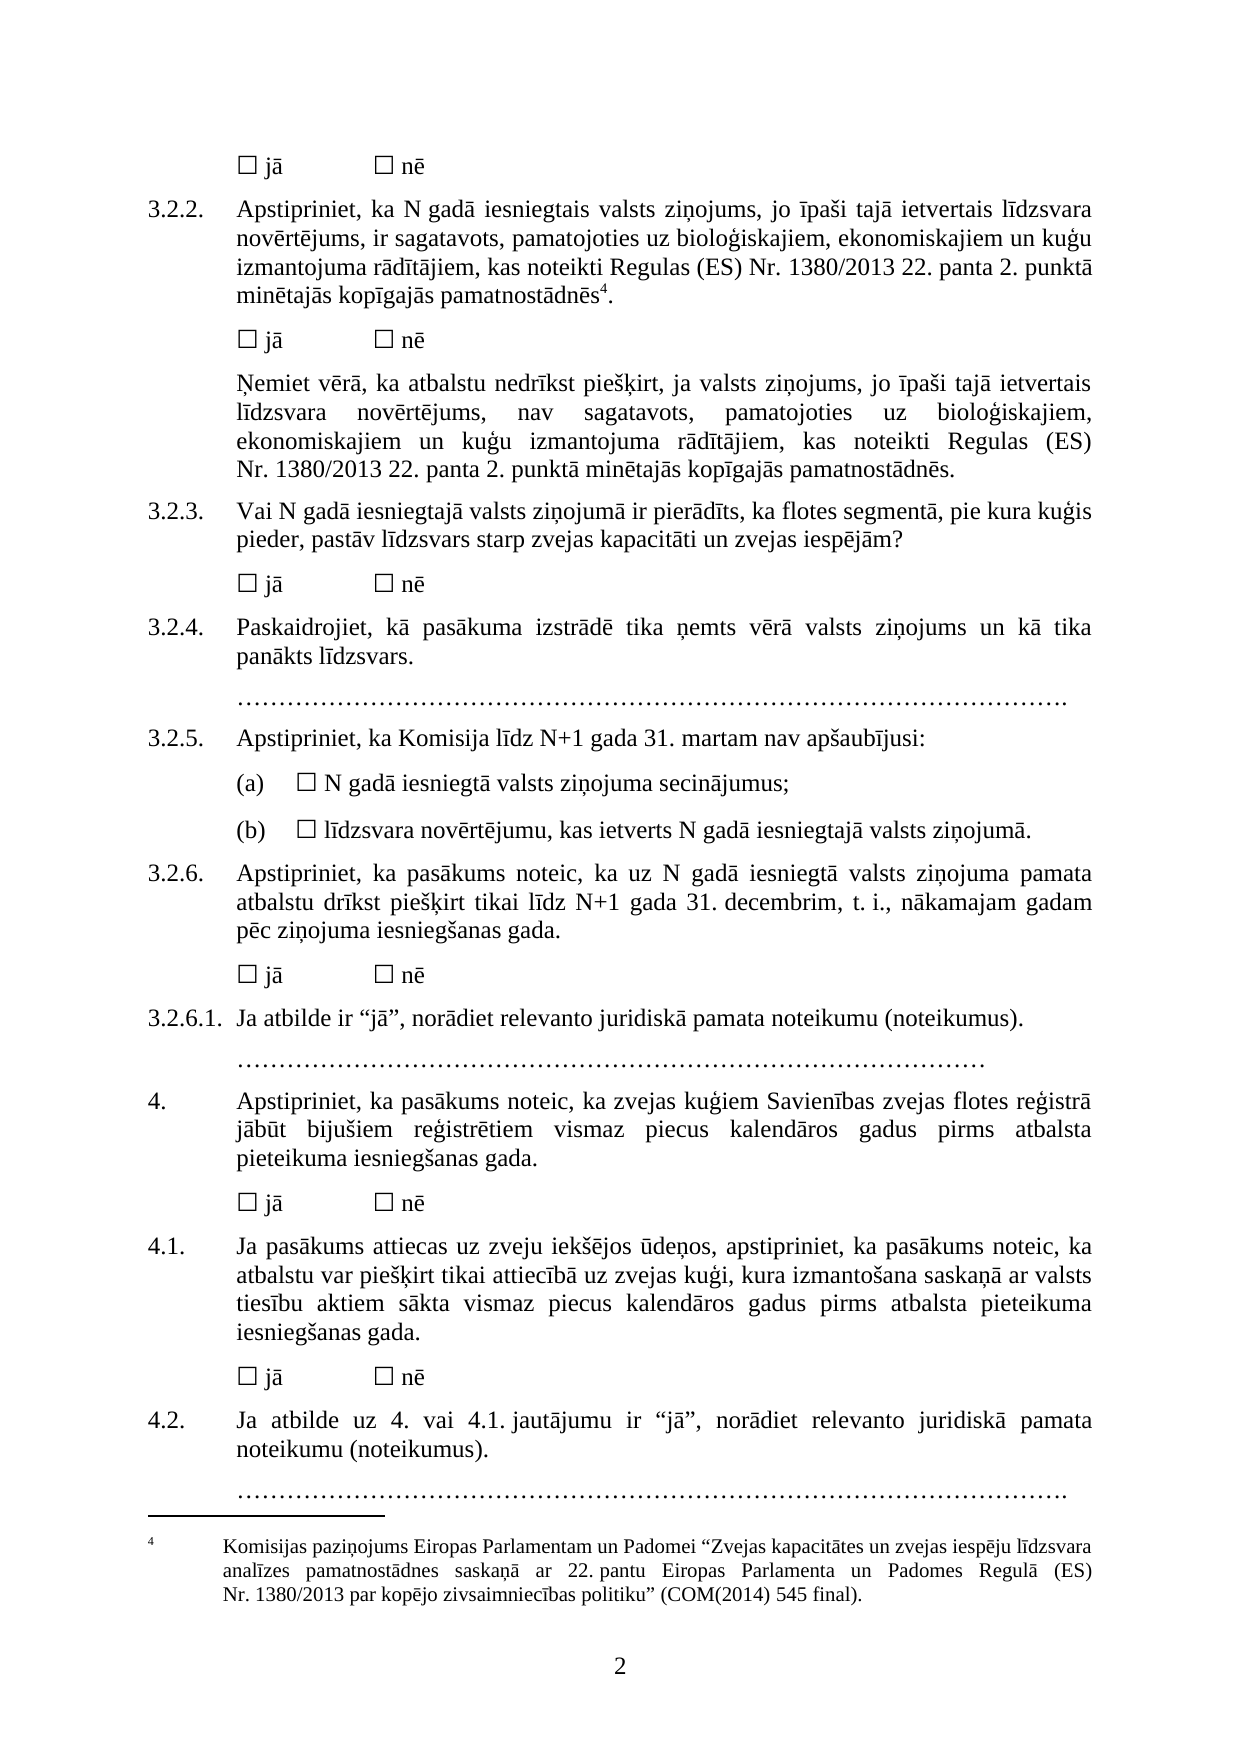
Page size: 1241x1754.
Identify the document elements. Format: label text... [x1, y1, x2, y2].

text 3.2.2. Apstipriniet, ka N gadā iesniegtais valsts ziņojums, jo īpaši tajā ietvertais līdzsvara novērtējums, ir sagatavots, pamatojoties uz bioloģiskajiem, ekonomiskajiem un kuģu izmantojuma rādītājiem, kas noteikti Regulas (ES) Nr. 1380/2013 22. panta 2. punktā minētajās kopīgajās pamatnostādnēs. [148, 194, 1093, 309]
text 3.2.4. Paskaidrojiet, kā pasākuma izstrādē tika ņemts vērā valsts ziņojums un kā tika panākts līdzsvars. [148, 612, 1093, 670]
text 3.2.3. Vai N gadā iesniegtajā valsts ziņojumā ir pierādīts, ka flotes segmentā, pie kura kuģis pieder, pastāv līdzsvars starp zvejas kapacitāti un zvejas iespējām? [148, 496, 1093, 553]
text 3.2.6.1. Ja atbilde ir “jā”, norādiet relevanto juridiskā pamata noteikumu (noteikumus). [148, 1003, 1093, 1032]
text jā nē [236, 566, 1093, 600]
text 3.2.5. Apstipriniet, ka Komisija līdz N+1 gada 31. martam nav apšaubījusi: [148, 723, 1093, 752]
text Ņemiet vērā, ka atbalstu nedrīkst piešķirt, ja valsts ziņojums, jo īpaši tajā ietvertais līdzsvara novērtējums, nav sagatavots, pamatojoties uz bioloģiskajiem, ekonomiskajiem un kuģu izmantojuma rādītājiem, kas noteikti Regulas (ES) Nr. 1380/2013 22. panta 2. punktā minētajās kopīgajās pamatnostādnēs. [236, 368, 1093, 483]
text jā nē [236, 322, 1093, 356]
text 4. Apstipriniet, ka pasākums noteic, ka zvejas kuģiem Savienības zvejas flotes reģistrā jābūt bijušiem reģistrētiem vismaz piecus kalendāros gadus pirms atbalsta pieteikuma iesniegšanas gada. [148, 1086, 1093, 1172]
text ………………………………………………………………………………………. [236, 682, 1093, 711]
text 3.2.6. Apstipriniet, ka pasākums noteic, ka uz N gadā iesniegtā valsts ziņojuma pamata atbalstu drīkst piešķirt tikai līdz N+1 gada 31. decembrim, t. i., nākamajam gadam pēc ziņojuma iesniegšanas gada. [148, 858, 1093, 944]
text jā nē [236, 1358, 1093, 1393]
text 4.1. Ja pasākums attiecas uz zveju iekšējos ūdeņos, apstipriniet, ka pasākums noteic, ka atbalstu var piešķirt tikai attiecībā uz zvejas kuģi, kura izmantošana saskaņā ar valsts tiesību aktiem sākta vismaz piecus kalendāros gadus pirms atbalsta pieteikuma iesniegšanas gada. [148, 1231, 1093, 1346]
text ………………………………………………………………………………………. [236, 1475, 1093, 1504]
text jā nē [236, 148, 1093, 182]
text ……………………………………………………………………………… [236, 1044, 1093, 1073]
text (b) līdzsvara novērtējumu, kas ietverts N gadā iesniegtajā valsts ziņojumā. [236, 811, 1093, 845]
text (a) N gadā iesniegtā valsts ziņojuma secinājumus; [236, 765, 1093, 799]
text 4.2. Ja atbilde uz 4. vai 4.1. jautājumu ir “jā”, norādiet relevanto juridiskā pamata noteikumu (noteikumus). [148, 1405, 1093, 1463]
text jā nē [236, 957, 1093, 991]
text jā nē [236, 1184, 1093, 1218]
